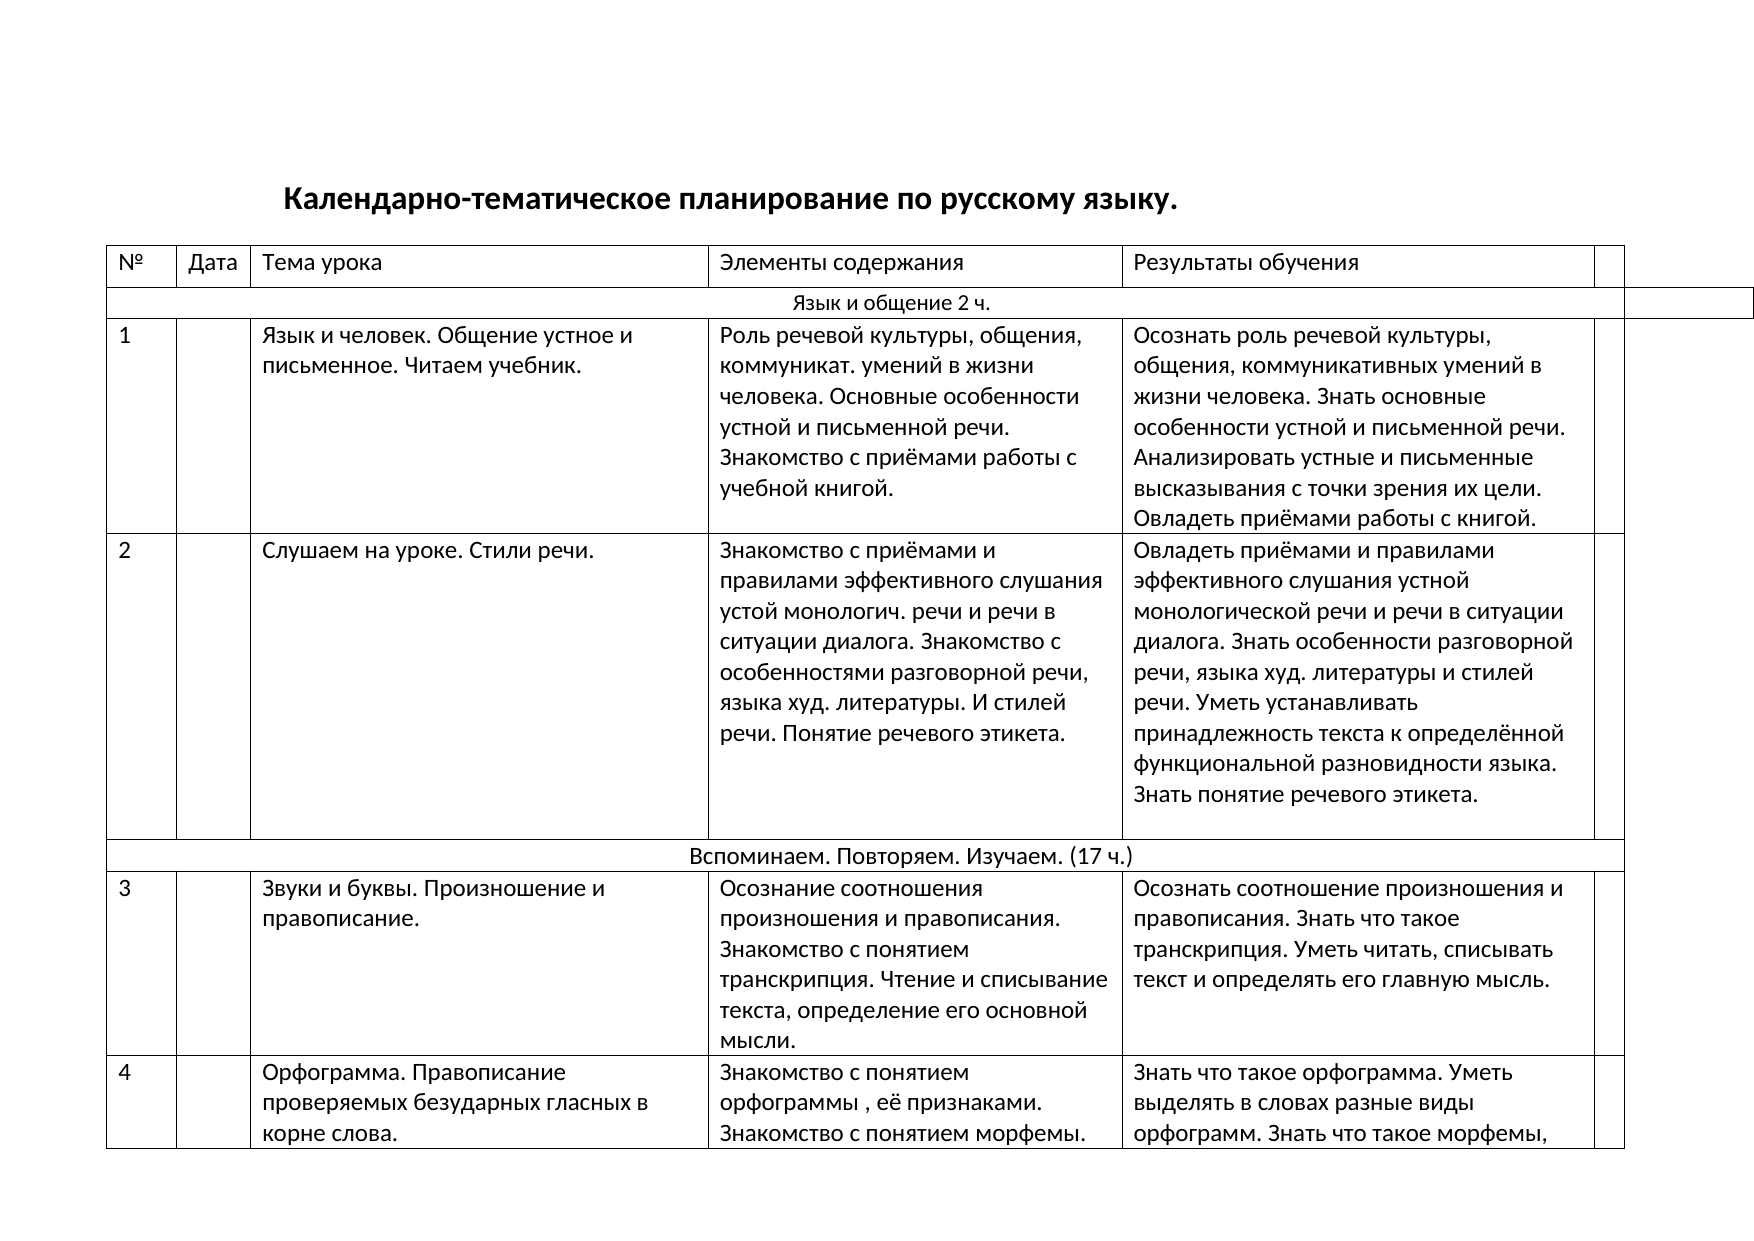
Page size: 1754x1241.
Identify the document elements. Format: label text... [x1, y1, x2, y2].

table_header Элементы содержания [709, 246, 1122, 287]
table_cell Осознание соотношения произношения и правописания. Знакомство с понятием транскрипция. Чтение и списывание текста, определение его основной мысли. [709, 872, 1122, 1055]
table_cell 4 [107, 1056, 176, 1147]
table_cell Язык и человек. Общение устное и письменное. Читаем учебник. [251, 319, 708, 533]
table_header Результаты обучения [1123, 246, 1594, 287]
table_cell Слушаем на уроке. Стили речи. [251, 534, 708, 839]
table_cell Осознать соотношение произношения и правописания. Знать что такое транскрипция. Уметь читать, списывать текст и определять его главную мысль. [1123, 872, 1594, 1055]
table_header № [107, 246, 176, 287]
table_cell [709, 1056, 1122, 1147]
table_cell Знакомство с приёмами и правилами эффективного слушания устой монологич. речи и речи в ситуации диалога. Знакомство с особенностями разговорной речи, языка худ. литературы. И стилей речи. Понятие речевого этикета. [709, 534, 1122, 839]
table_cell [1123, 1056, 1594, 1147]
table_cell [1595, 872, 1624, 1055]
table_cell [1625, 288, 1753, 318]
table_cell Язык и общение 2 ч. [107, 288, 1624, 318]
table_cell 2 [107, 534, 176, 839]
table_cell [1595, 534, 1624, 839]
table_cell [177, 534, 250, 839]
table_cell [251, 1056, 708, 1147]
table_cell 1 [107, 319, 176, 533]
table_cell Вспоминаем. Повторяем. Изучаем. (17 ч.) [107, 840, 1624, 871]
table_cell [177, 319, 250, 533]
table_cell [1595, 1056, 1624, 1147]
table_cell [177, 872, 250, 1055]
table_cell [1595, 319, 1624, 533]
table_header Тема урока [251, 246, 708, 287]
text Календарно-тематическое планирование по русскому языку. [118, 177, 1636, 218]
table_cell Звуки и буквы. Произношение и правописание. [251, 872, 708, 1055]
table_cell Осознать роль речевой культуры, общения, коммуникативных умений в жизни человека. Знать основные особенности устной и письменной речи. Анализировать устные и письменные высказывания с точки зрения их цели. Овладеть приёмами работы с книгой. [1123, 319, 1594, 533]
table_cell Роль речевой культуры, общения, коммуникат. умений в жизни человека. Основные особенности устной и письменной речи. Знакомство с приёмами работы с учебной книгой. [709, 319, 1122, 533]
table_header [1595, 246, 1624, 287]
table_cell 3 [107, 872, 176, 1055]
table_cell Овладеть приёмами и правилами эффективного слушания устной монологической речи и речи в ситуации диалога. Знать особенности разговорной речи, языка худ. литературы и стилей речи. Уметь устанавливать принадлежность текста к определённой функциональной разновидности языка. Знать понятие речевого этикета. [1123, 534, 1594, 839]
table_cell [177, 1056, 250, 1147]
table_header Дата [177, 246, 250, 287]
